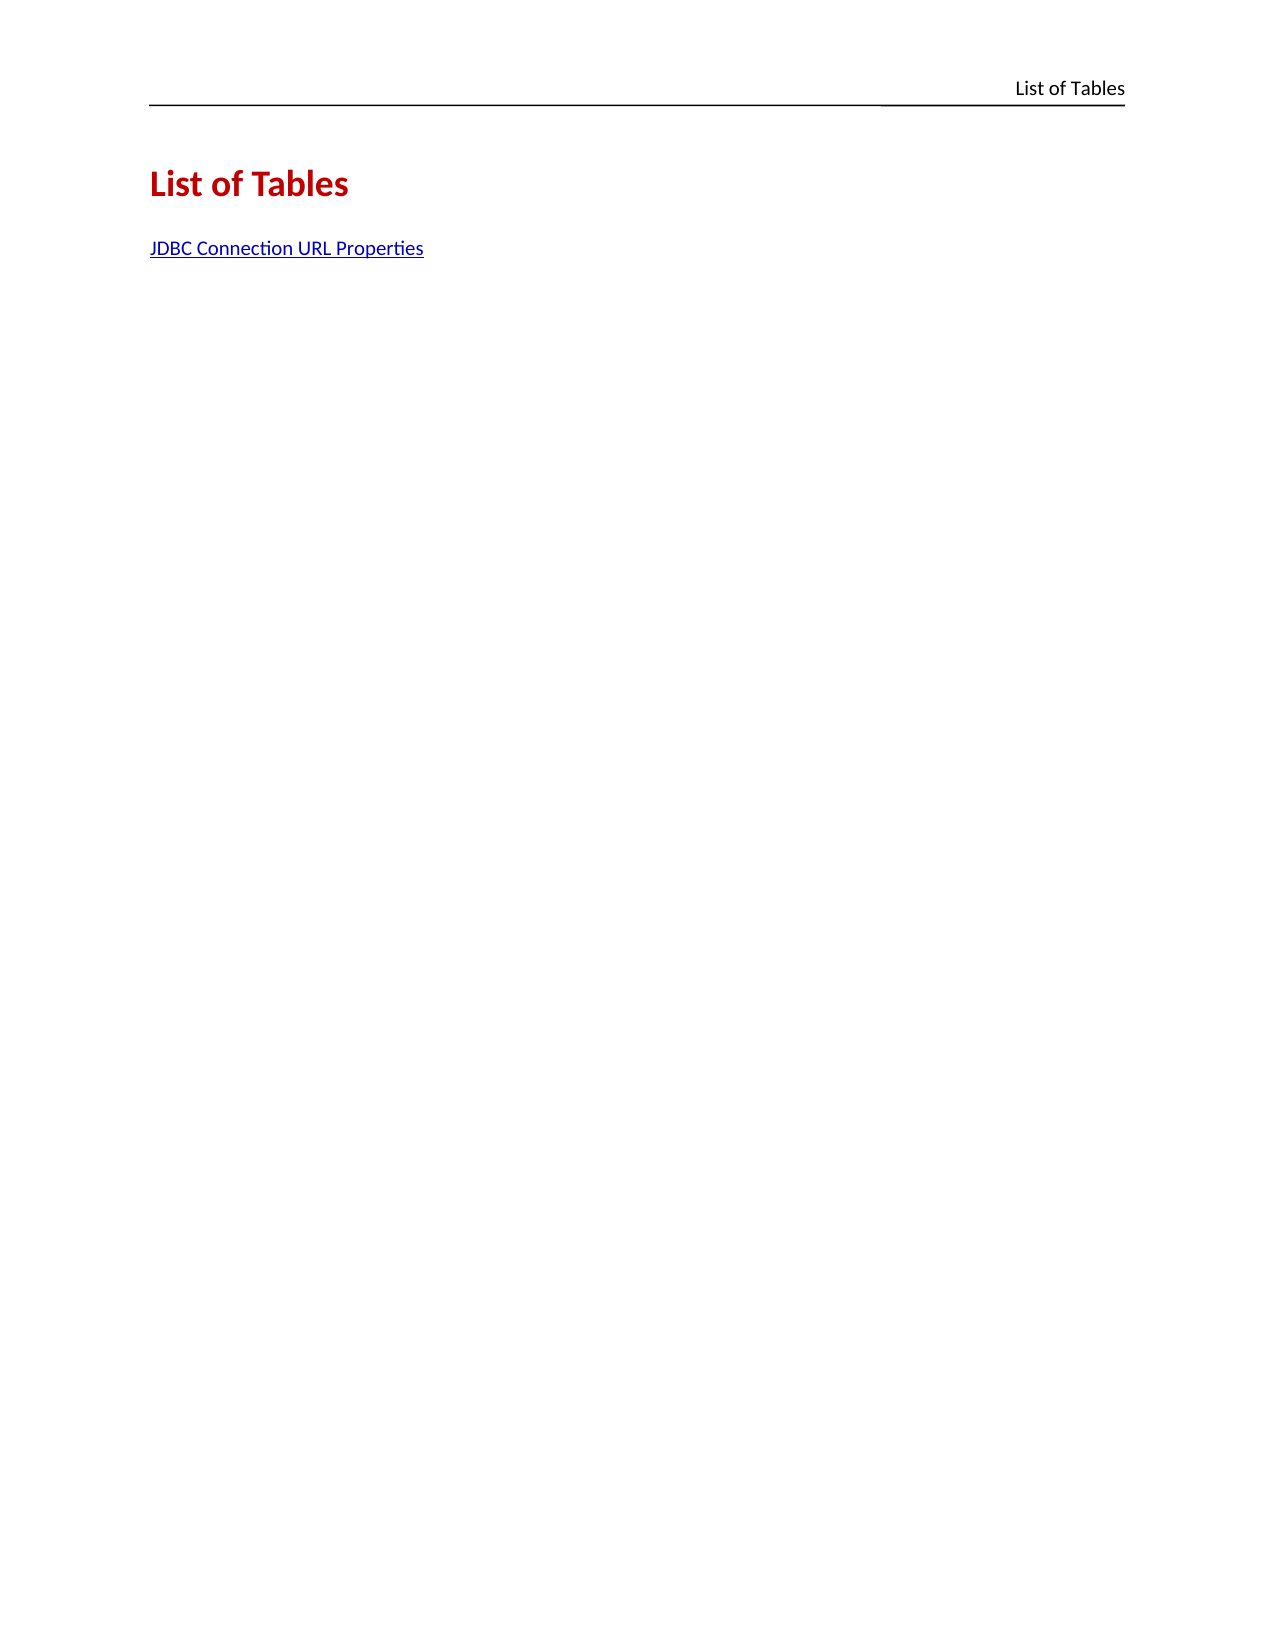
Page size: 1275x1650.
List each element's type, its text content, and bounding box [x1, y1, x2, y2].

subtitle List of Tables [150, 160, 1125, 206]
text JDBC Connection URL Properties [150, 235, 1125, 261]
